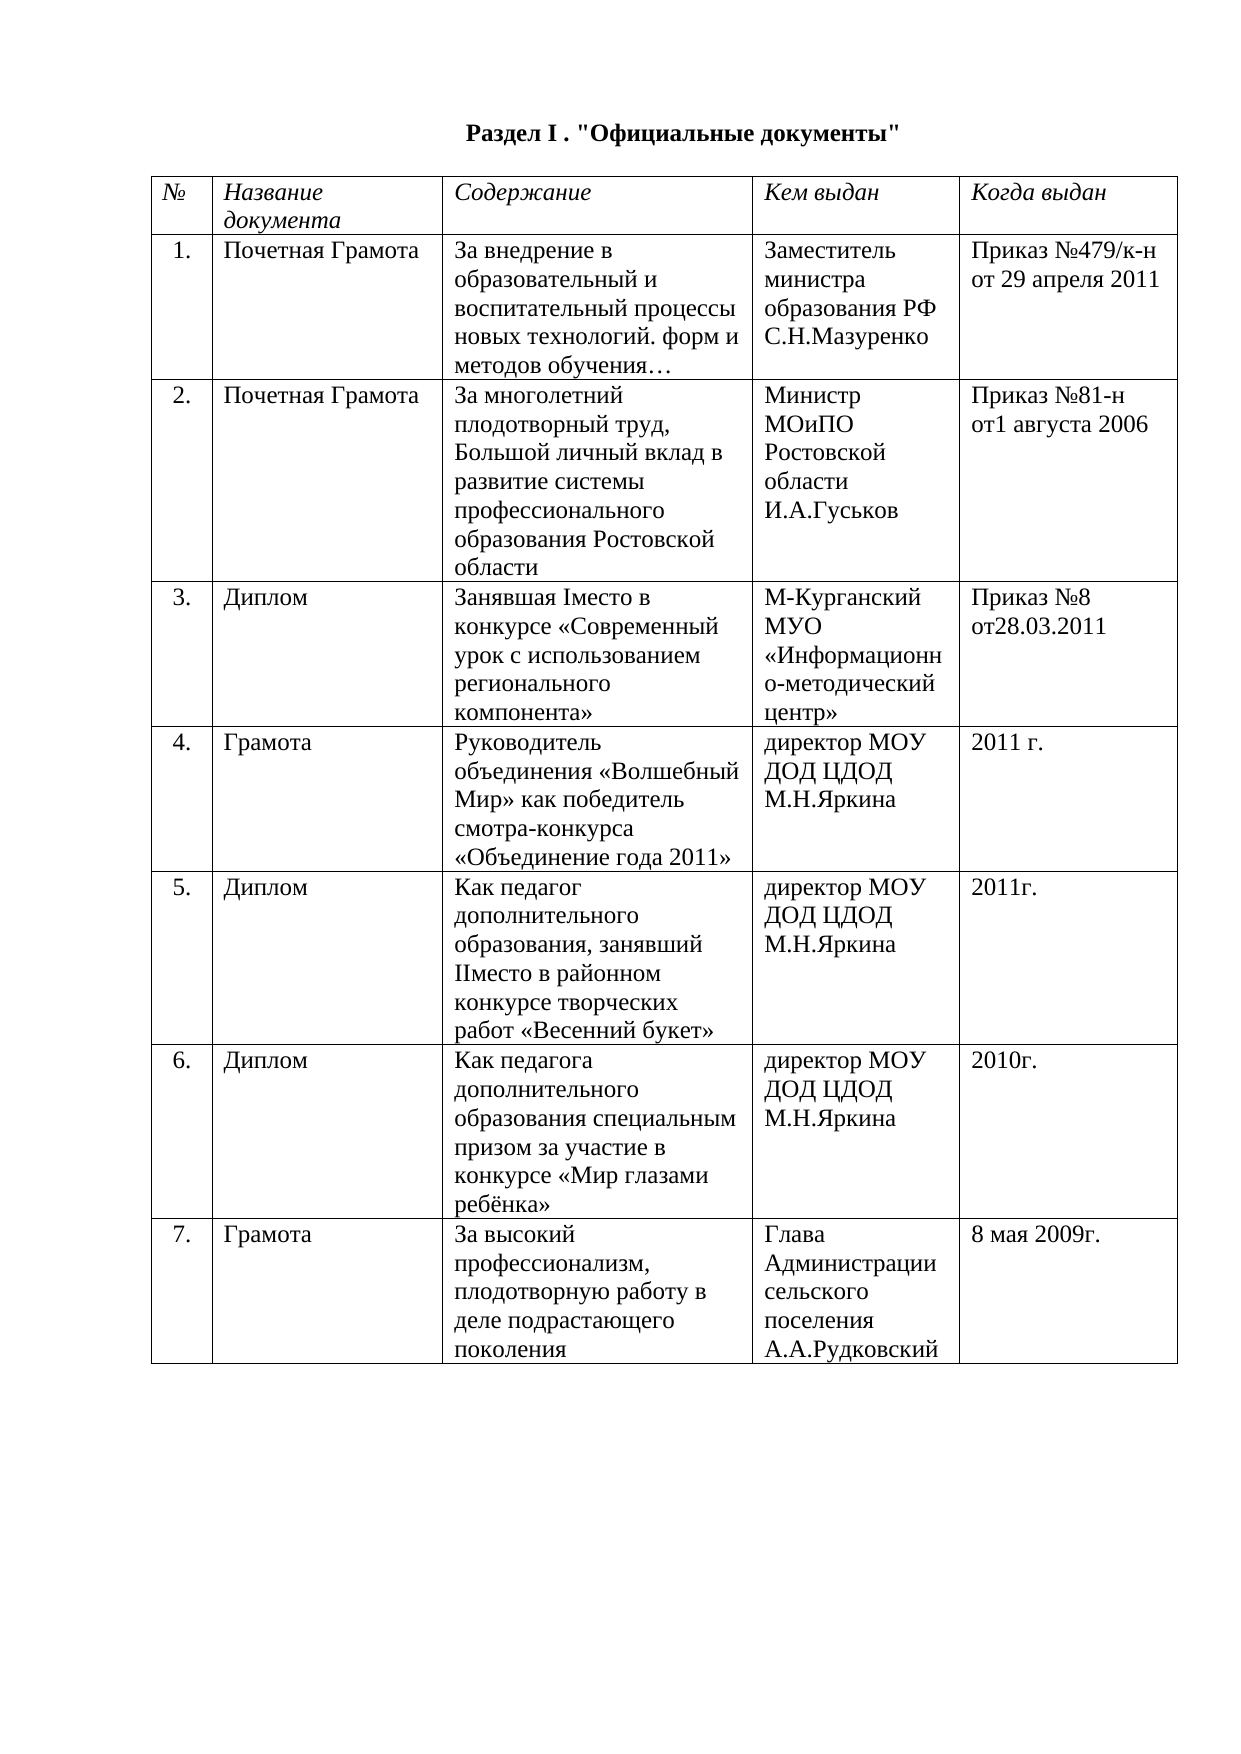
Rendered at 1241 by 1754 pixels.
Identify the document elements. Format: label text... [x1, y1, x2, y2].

table_cell Приказ №479/к-н от 29 апреля 2011 [960, 235, 1177, 379]
table_cell Глава Администрации сельского поселения А.А.Рудковский [753, 1219, 959, 1363]
text Раздел I . "Официальные документы" [215, 118, 1152, 147]
table_cell директор МОУ ДОД ЦДОД М.Н.Яркина [753, 727, 959, 871]
table_cell 5. [152, 872, 212, 1044]
table_cell Министр МОиПО Ростовской области И.А.Гуськов [753, 380, 959, 581]
table_cell Грамота [213, 1219, 442, 1363]
table_cell 1. [152, 235, 212, 379]
table_cell Занявшая Iместо в конкурсе «Современный урок с использованием регионального компонента» [443, 582, 752, 726]
table_cell Диплом [213, 582, 442, 726]
table_cell Диплом [213, 1045, 442, 1218]
table_cell директор МОУ ДОД ЦДОД М.Н.Яркина [753, 872, 959, 1044]
table_header Название документа [213, 177, 442, 234]
table_cell 4. [152, 727, 212, 871]
table_cell Диплом [213, 872, 442, 1044]
table_cell Почетная Грамота [213, 380, 442, 581]
table_cell Как педагог дополнительного образования, занявший IIместо в районном конкурсе творческих работ «Весенний букет» [443, 872, 752, 1044]
table_cell Грамота [213, 727, 442, 871]
table_cell 3. [152, 582, 212, 726]
table_cell За высокий профессионализм, плодотворную работу в деле подрастающего поколения [443, 1219, 752, 1363]
table_cell 2011г. [960, 872, 1177, 1044]
table_cell За многолетний плодотворный труд, Большой личный вклад в развитие системы профессионального образования Ростовской области [443, 380, 752, 581]
table_cell 2010г. [960, 1045, 1177, 1218]
table_cell Руководитель объединения «Волшебный Мир» как победитель смотра-конкурса «Объединение года 2011» [443, 727, 752, 871]
table_header Содержание [443, 177, 752, 234]
table_cell Как педагога дополнительного образования специальным призом за участие в конкурсе «Мир глазами ребёнка» [443, 1045, 752, 1218]
table_cell директор МОУ ДОД ЦДОД М.Н.Яркина [753, 1045, 959, 1218]
table_cell 8 мая 2009г. [960, 1219, 1177, 1363]
table_cell Приказ №81-н от1 августа 2006 [960, 380, 1177, 581]
table_cell 2. [152, 380, 212, 581]
table_cell За внедрение в образовательный и воспитательный процессы новых технологий. форм и методов обучения… [443, 235, 752, 379]
table_cell Заместитель министра образования РФ С.Н.Мазуренко [753, 235, 959, 379]
table_header № [152, 177, 212, 234]
table_cell М-Курганский МУО «Информационно-методический центр» [753, 582, 959, 726]
table_cell 6. [152, 1045, 212, 1218]
table_cell Почетная Грамота [213, 235, 442, 379]
table_header Когда выдан [960, 177, 1177, 234]
table_cell 2011 г. [960, 727, 1177, 871]
table_cell Приказ №8 от28.03.2011 [960, 582, 1177, 726]
table_header Кем выдан [753, 177, 959, 234]
table_cell 7. [152, 1219, 212, 1363]
